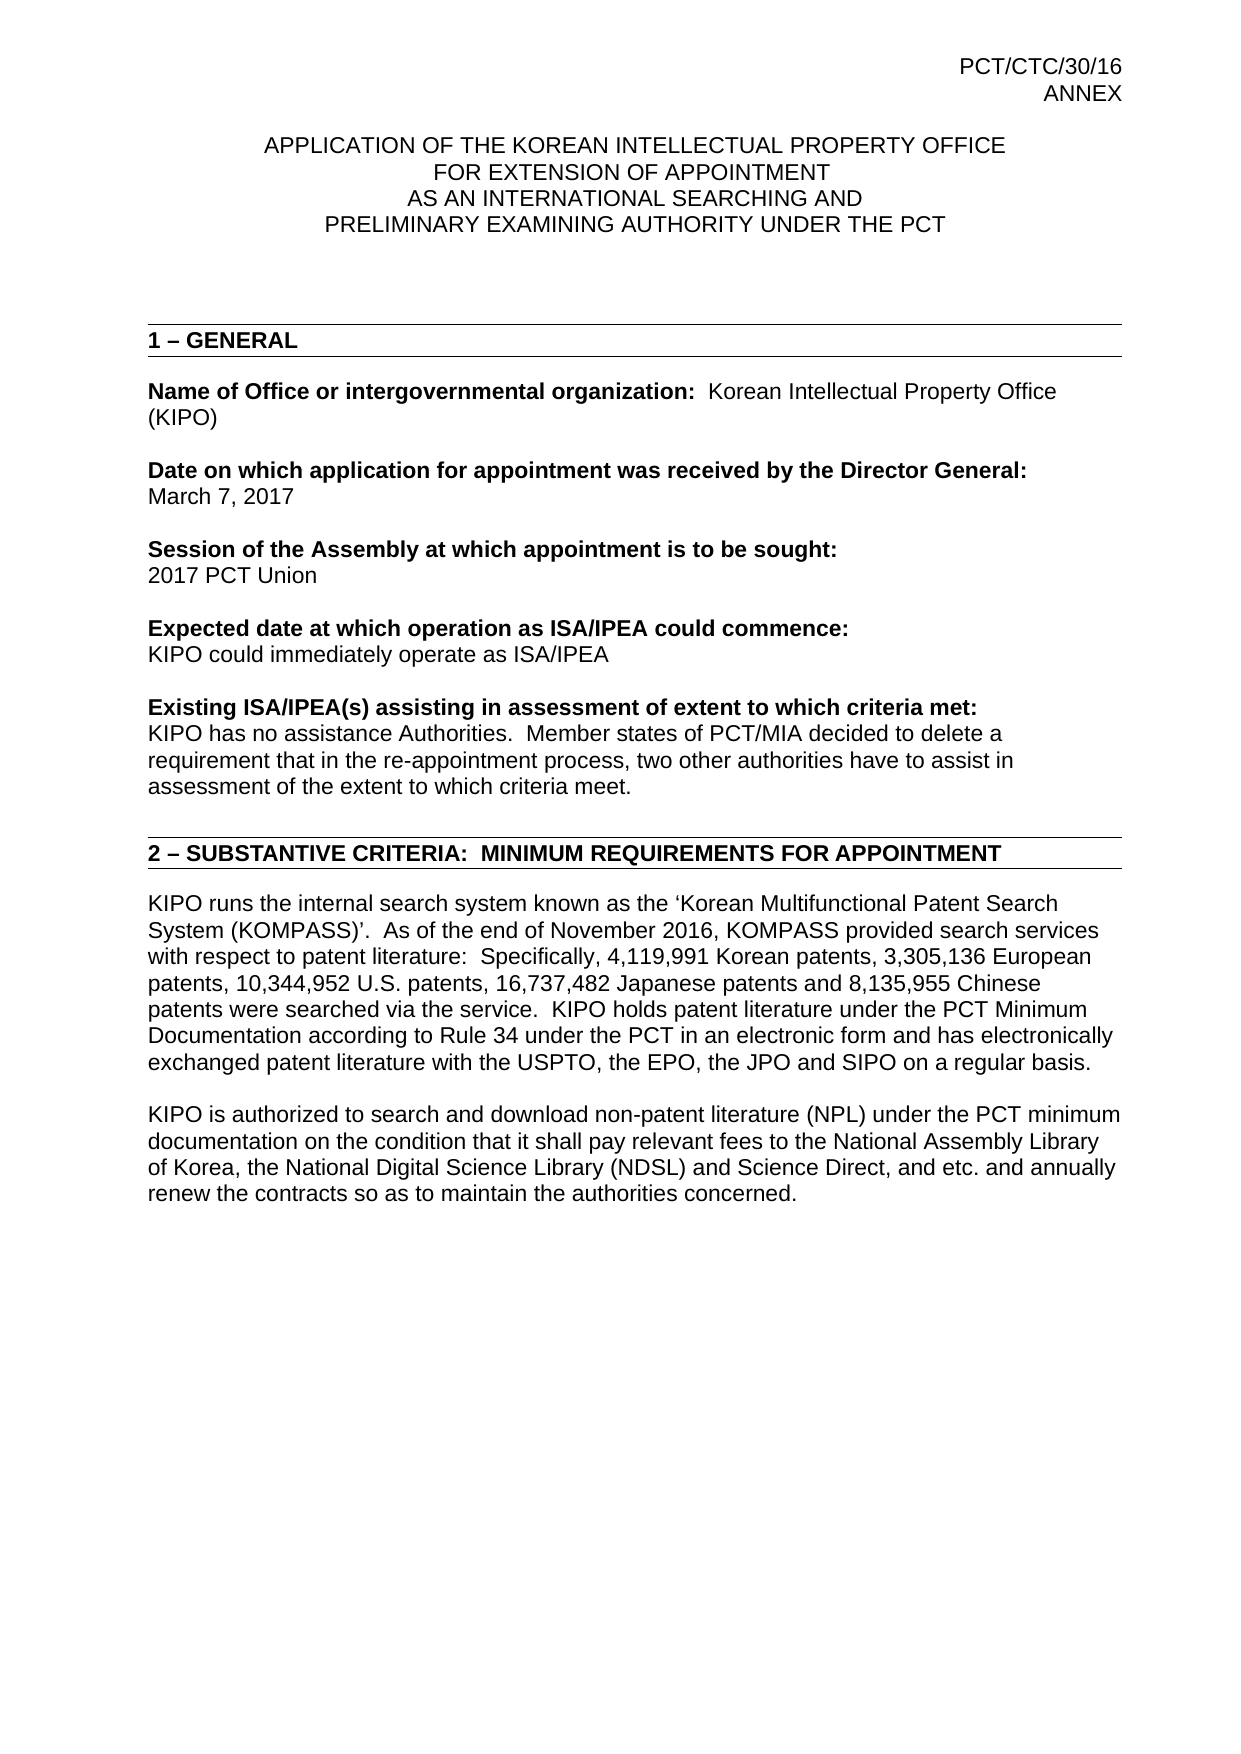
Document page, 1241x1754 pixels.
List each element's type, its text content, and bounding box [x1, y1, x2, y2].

subtitle 1 – General [148, 325, 1122, 356]
text KIPO runs the internal search system known as the ‘Korean Multifunctional Patent Search System (KOMPASS)’. As of the end of November 2016, KOMPASS provided search services with respect to patent literature: Specifically, 4,119,991 Korean patents, 3,305,136 European patents, 10,344,952 U.S. patents, 16,737,482 Japanese patents and 8,135,955 Chinese patents were searched via the service. KIPO holds patent literature under the PCT Minimum Documentation according to Rule 34 under the PCT in an electronic form and has electronically exchanged patent literature with the USPTO, the EPO, the JPO and SIPO on a regular basis. [148, 890, 1122, 1075]
text Date on which application for appointment was received by the Director General: March 7, 2017 [148, 457, 1122, 509]
text Existing ISA/IPEA(s) assisting in assessment of extent to which criteria met: [148, 694, 1122, 720]
text Session of the Assembly at which appointment is to be sought: [148, 536, 1122, 562]
list Application of the Korean Intellectual Property Office for Extension of Appointment as an International Searching and Preliminary Examining Authority Under the PCT [148, 132, 1122, 238]
text KIPO could immediately operate as ISA/IPEA [148, 641, 1122, 668]
text Expected date at which operation as ISA/IPEA could commence: [148, 615, 1122, 641]
text KIPO is authorized to search and download non-patent literature (NPL) under the PCT minimum documentation on the condition that it shall pay relevant fees to the National Assembly Library of Korea, the National Digital Science Library (NDSL) and Science Direct, and etc. and annually renew the contracts so as to maintain the authorities concerned. [148, 1101, 1122, 1207]
text 2017 PCT Union [148, 562, 1122, 589]
subtitle 2 – Substantive Criteria: Minimum Requirements for Appointment [148, 838, 1122, 868]
text KIPO has no assistance Authorities. Member states of PCT/MIA decided to delete a requirement that in the re-appointment process, two other authorities have to assist in assessment of the extent to which criteria meet. [148, 720, 1122, 799]
text Name of Office or intergovernmental organization: Korean Intellectual Property Office (KIPO) [148, 378, 1122, 431]
